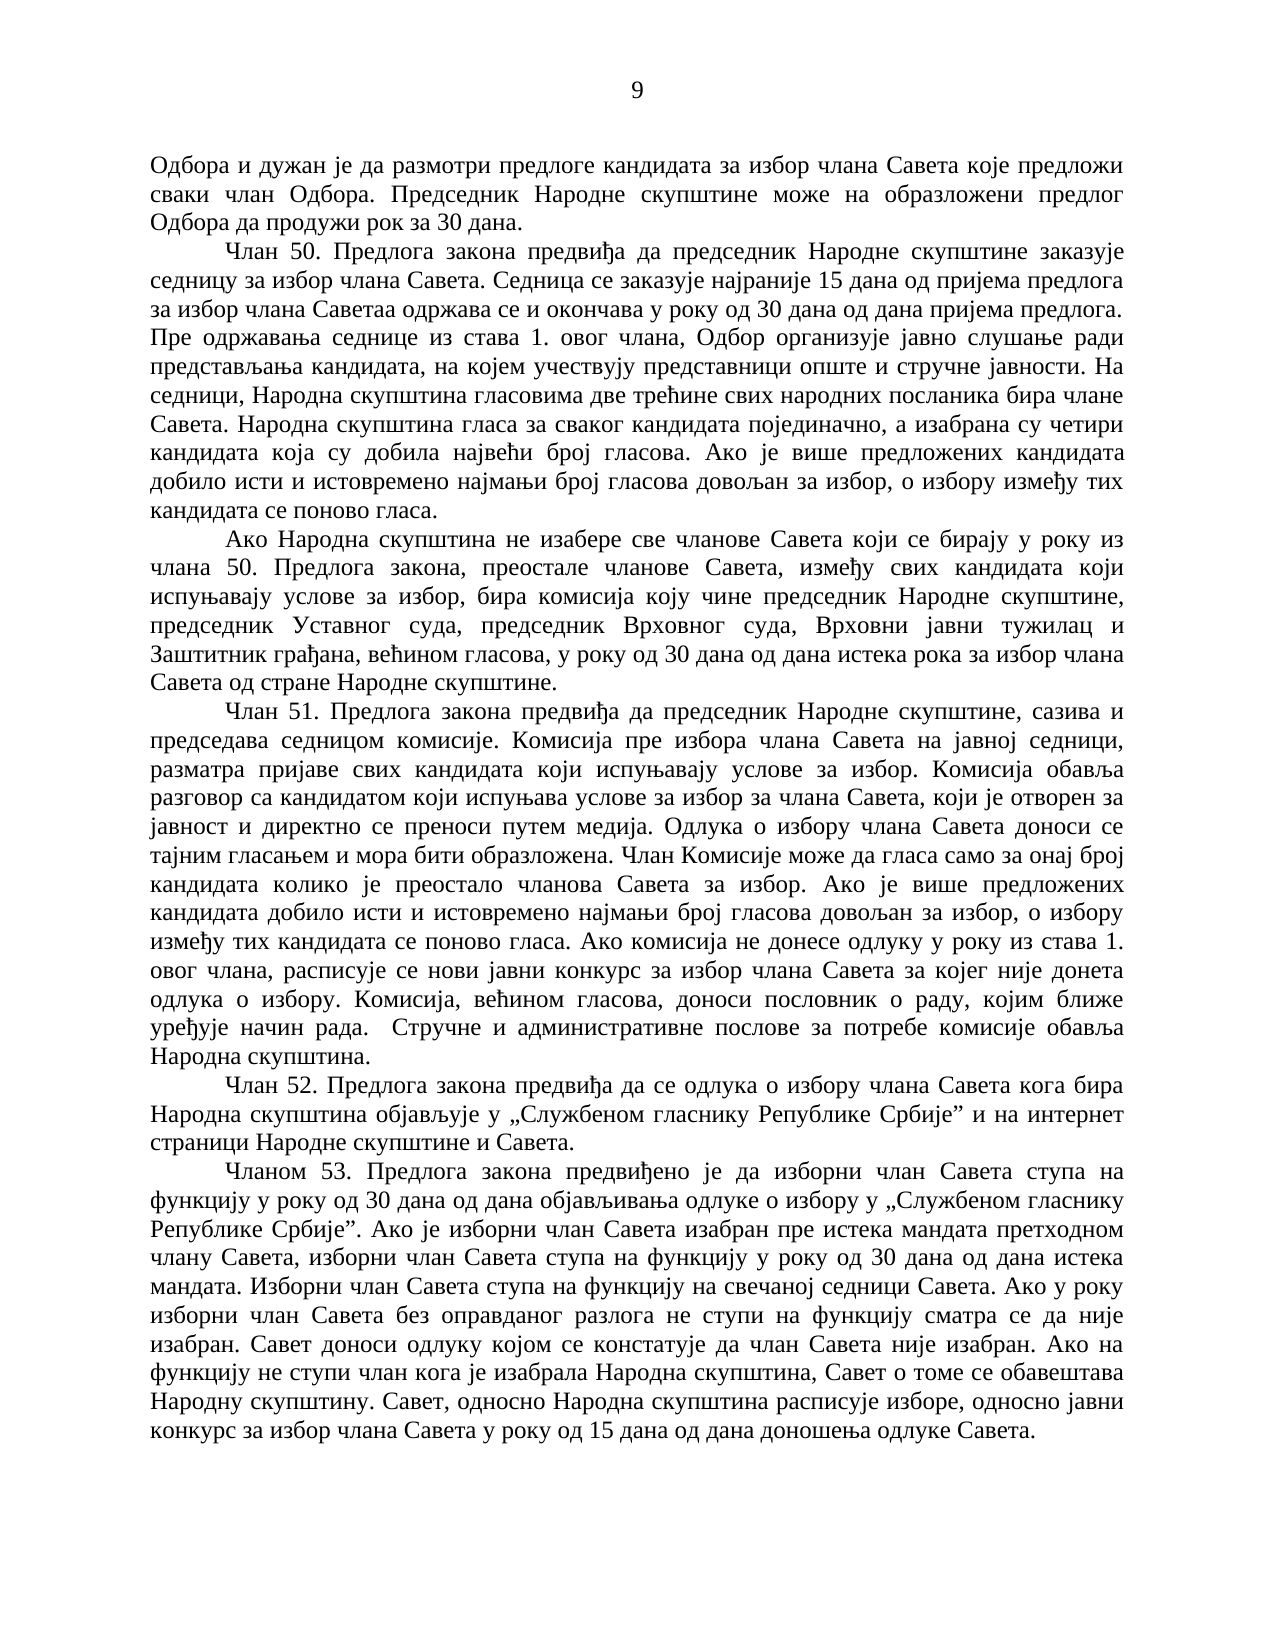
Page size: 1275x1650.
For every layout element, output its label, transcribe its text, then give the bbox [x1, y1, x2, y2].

text Члан 52. Предлога закона предвиђа да се одлука о избору члана Савета кога бира Народна скупштина објављује у „Службеном гласнику Републике Србије” и на интернет страници Народне скупштине и Савета. [150, 1070, 1125, 1156]
text Чланом 53. Предлога закона предвиђено је да изборни члан Савета ступа на функцију у року од 30 дана од дана објављивања одлуке о избору у „Службеном гласнику Републике Србије”. Ако је изборни члан Савета изабран пре истека мандата претходном члану Савета, изборни члан Савета ступа на функцију у року од 30 дана од дана истека мандата. Изборни члан Савета ступа на функцију на свечаној седници Савета. Ако у року изборни члан Савета без оправданог разлога не ступи на функцију сматра се да није изабран. Савет доноси одлуку којом се констатује да члан Савета није изабран. Ако на функцију не ступи члан кога је изабрала Народна скупштина, Савет о томе се обавештава Народну скупштину. Савет, односно Народна скупштина расписује изборе, односно јавни конкурс за избор члана Савета у року од 15 дана од дана доношења одлуке Савета. [150, 1156, 1125, 1444]
text Члан 50. Предлога закона предвиђа да председник Народне скупштине заказује седницу за избор члана Савета. Седница се заказује најраније 15 дана од пријема предлога за избор члана Саветаа одржава се и окончава у року од 30 дана од дана пријема предлога. Пре одржавања седнице из става 1. овог члана, Одбор организује јавно слушање ради представљања кандидата, на којем учествују представници опште и стручне јавности. На седници, Народна скупштина гласовима две трећине свих народних посланика бира члане Савета. Народна скупштина гласа за сваког кандидата појединачно, а изабрана су четири кандидата која су добила највећи број гласова. Ако је више предложених кандидата добило исти и истовремено најмањи број гласова довољан за избор, о избору између тих кандидата се поново гласа. [150, 236, 1125, 524]
text Члан 51. Предлога закона предвиђа да председник Народне скупштине, сазива и председава седницом комисије. Комисија пре избора члана Савета на јавној седници, разматра пријаве свих кандидата који испуњавају услове за избор. Комисија обавља разговор са кандидатом који испуњава услове за избор за члана Савета, који је отворен за јавност и директно се преноси путем медија. Одлука о избору члана Савета доноси се тајним гласањем и мора бити образложена. Члан Комисије може да гласа само за онај број кандидата колико је преостало чланова Савета за избор. Ако је више предложених кандидата добило исти и истовремено најмањи број гласова довољан за избор, о избору између тих кандидата се поново гласа. Ако комисија не донесе одлуку у року из става 1. овог члана, расписује се нови јавни конкурс за избор члана Савета за којег није донета одлука о избору. Комисија, већином гласова, доноси пословник о раду, којим ближе уређује начин рада. Стручне и административне послове за потребе комисије обавља Народна скупштина. [150, 696, 1125, 1070]
text Ако Народна скупштина не изабере све чланове Савета који се бирају у року из члана 50. Предлога закона, преостале чланове Савета, између свих кандидата који испуњавају услове за избор, бира комисија коју чине председник Народне скупштине, председник Уставног суда, председник Врховног суда, Врховни јавни тужилац и Заштитник грађана, већином гласова, у року од 30 дана од дана истека рока за избор члана Савета од стране Народне скупштине. [150, 524, 1125, 696]
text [150, 150, 1125, 236]
